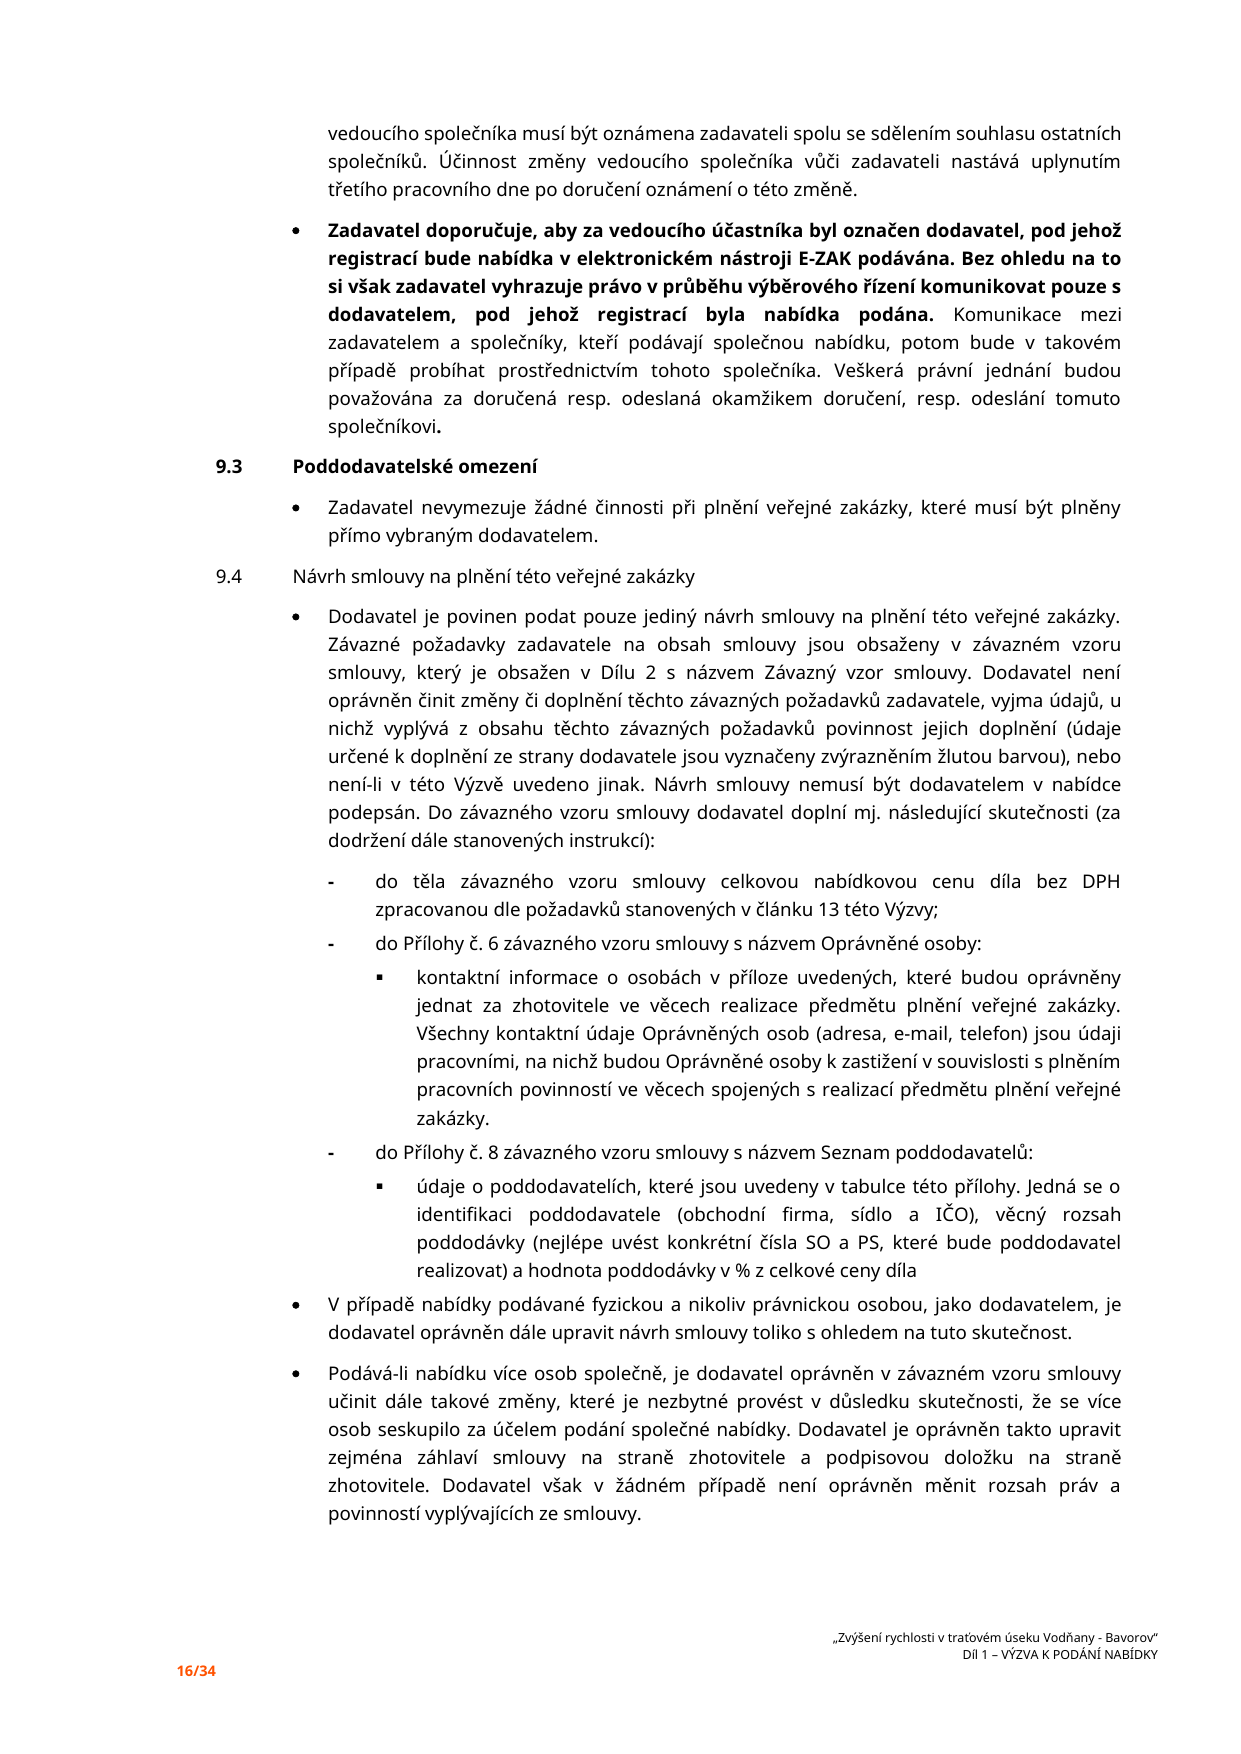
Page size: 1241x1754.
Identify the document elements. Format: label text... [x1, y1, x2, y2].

text V případě nabídky podávané fyzickou a nikoliv právnickou osobou, jako dodavatelem, je dodavatel oprávněn dále upravit návrh smlouvy toliko s ohledem na tuto skutečnost. [292, 1292, 1122, 1345]
text kontaktní informace o osobách v příloze uvedených, které budou oprávněny jednat za zhotovitele ve věcech realizace předmětu plnění veřejné zakázky. Všechny kontaktní údaje Oprávněných osob (adresa, e-mail, telefon) jsou údaji pracovními, na nichž budou Oprávněné osoby k zastižení v souvislosti s plněním pracovních povinností ve věcech spojených s realizací předmětu plnění veřejné zakázky. [375, 965, 1122, 1130]
text do Přílohy č. 6 závazného vzoru smlouvy s názvem Oprávněné osoby: [328, 930, 1122, 956]
text Návrh smlouvy na plnění této veřejné zakázky [216, 563, 1122, 588]
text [292, 121, 1122, 202]
text Zadavatel doporučuje, aby za vedoucího účastníka byl označen dodavatel, pod jehož registrací bude nabídka v elektronickém nástroji E-ZAK podávána. Bez ohledu na to si však zadavatel vyhrazuje právo v průběhu výběrového řízení komunikovat pouze s dodavatelem, pod jehož registrací byla nabídka podána. Komunikace mezi zadavatelem a společníky, kteří podávají společnou nabídku, potom bude v takovém případě probíhat prostřednictvím tohoto společníka. Veškerá právní jednání budou považována za doručená resp. odeslaná okamžikem doručení, resp. odeslání tomuto společníkovi. [292, 217, 1122, 439]
text do Přílohy č. 8 závazného vzoru smlouvy s názvem Seznam poddodavatelů: [328, 1139, 1122, 1164]
text Podává-li nabídku více osob společně, je dodavatel oprávněn v závazném vzoru smlouvy učinit dále takové změny, které je nezbytné provést v důsledku skutečnosti, že se více osob seskupilo za účelem podání společné nabídky. Dodavatel je oprávněn takto upravit zejména záhlaví smlouvy na straně zhotovitele a podpisovou doložku na straně zhotovitele. Dodavatel však v žádném případě není oprávněn měnit rozsah práv a povinností vyplývajících ze smlouvy. [292, 1360, 1122, 1526]
text Zadavatel nevymezuje žádné činnosti při plnění veřejné zakázky, které musí být plněny přímo vybraným dodavatelem. [292, 494, 1122, 548]
text Poddodavatelské omezení [216, 454, 1122, 479]
text údaje o poddodavatelích, které jsou uvedeny v tabulce této přílohy. Jedná se o identifikaci poddodavatele (obchodní firma, sídlo a IČO), věcný rozsah poddodávky (nejlépe uvést konkrétní čísla SO a PS, které bude poddodavatel realizovat) a hodnota poddodávky v % z celkové ceny díla [375, 1173, 1122, 1283]
text do těla závazného vzoru smlouvy celkovou nabídkovou cenu díla bez DPH zpracovanou dle požadavků stanovených v článku 13 této Výzvy; [328, 868, 1122, 922]
text Dodavatel je povinen podat pouze jediný návrh smlouvy na plnění této veřejné zakázky. Závazné požadavky zadavatele na obsah smlouvy jsou obsaženy v závazném vzoru smlouvy, který je obsažen v Dílu 2 s názvem Závazný vzor smlouvy. Dodavatel není oprávněn činit změny či doplnění těchto závazných požadavků zadavatele, vyjma údajů, u nichž vyplývá z obsahu těchto závazných požadavků povinnost jejich doplnění (údaje určené k doplnění ze strany dodavatele jsou vyznačeny zvýrazněním žlutou barvou), nebo není-li v této Výzvě uvedeno jinak. Návrh smlouvy nemusí být dodavatelem v nabídce podepsán. Do závazného vzoru smlouvy dodavatel doplní mj. následující skutečnosti (za dodržení dále stanovených instrukcí): [292, 603, 1122, 853]
